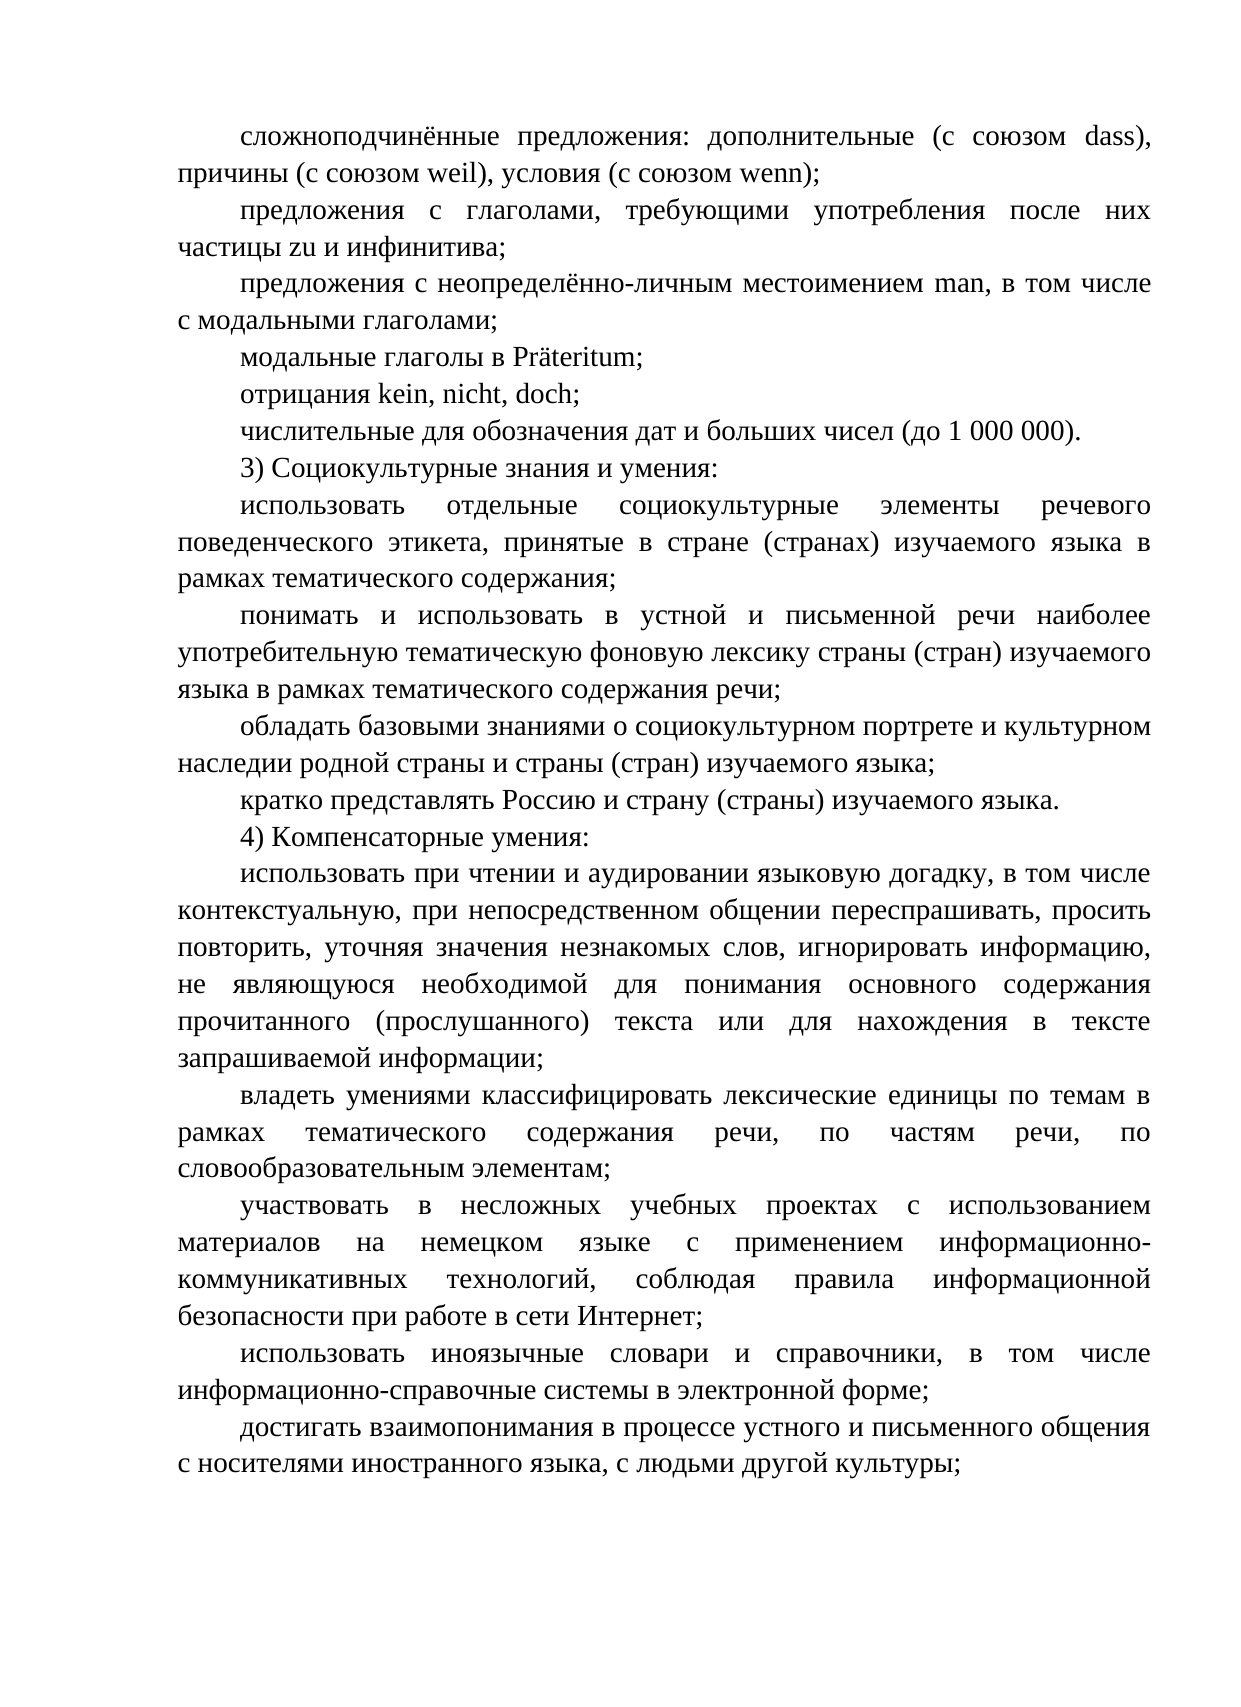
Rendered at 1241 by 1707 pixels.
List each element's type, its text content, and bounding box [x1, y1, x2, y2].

text участвовать в несложных учебных проектах с использованием материалов на немецком языке с применением информационно-коммуникативных технологий, соблюдая правила информационной безопасности при работе в сети Интернет; [177, 1187, 1152, 1332]
text использовать отдельные социокультурные элементы речевого поведенческого этикета, принятые в стране (странах) изучаемого языка в рамках тематического содержания; [177, 487, 1152, 594]
text достигать взаимопонимания в процессе устного и письменного общения с носителями иностранного языка, с людьми другой культуры; [177, 1409, 1152, 1479]
text 4) Компенсаторные умения: [177, 819, 1152, 852]
text кратко представлять Россию и страну (страны) изучаемого языка. [177, 782, 1152, 815]
text предложения с неопределённо-личным местоимением man, в том числе с модальными глаголами; [177, 266, 1152, 336]
text владеть умениями классифицировать лексические единицы по темам в рамках тематического содержания речи, по частям речи, по словообразовательным элементам; [177, 1077, 1152, 1184]
text понимать и использовать в устной и письменной речи наиболее употребительную тематическую фоновую лексику страны (стран) изучаемого языка в рамках тематического содержания речи; [177, 597, 1152, 705]
text обладать базовыми знаниями о социокультурном портрете и культурном наследии родной страны и страны (стран) изучаемого языка; [177, 708, 1152, 778]
text сложноподчинённые предложения: дополнительные (с союзом dass), причины (с союзом weil), условия (с союзом wenn); [177, 118, 1152, 188]
text предложения с глаголами, требующими употребления после них частицы zu и инфинитива; [177, 192, 1152, 262]
text использовать иноязычные словари и справочники, в том числе информационно-справочные системы в электронной форме; [177, 1335, 1152, 1405]
text числительные для обозначения дат и больших чисел (до 1 000 000). [177, 413, 1152, 447]
text отрицания kein, nicht, doch; [177, 376, 1152, 410]
text 3) Социокультурные знания и умения: [177, 450, 1152, 483]
text модальные глаголы в Präteritum; [177, 339, 1152, 373]
text использовать при чтении и аудировании языковую догадку, в том числе контекстуальную, при непосредственном общении переспрашивать, просить повторить, уточняя значения незнакомых слов, игнорировать информацию, не являющуюся необходимой для понимания основного содержания прочитанного (прослушанного) текста или для нахождения в тексте запрашиваемой информации; [177, 856, 1152, 1073]
